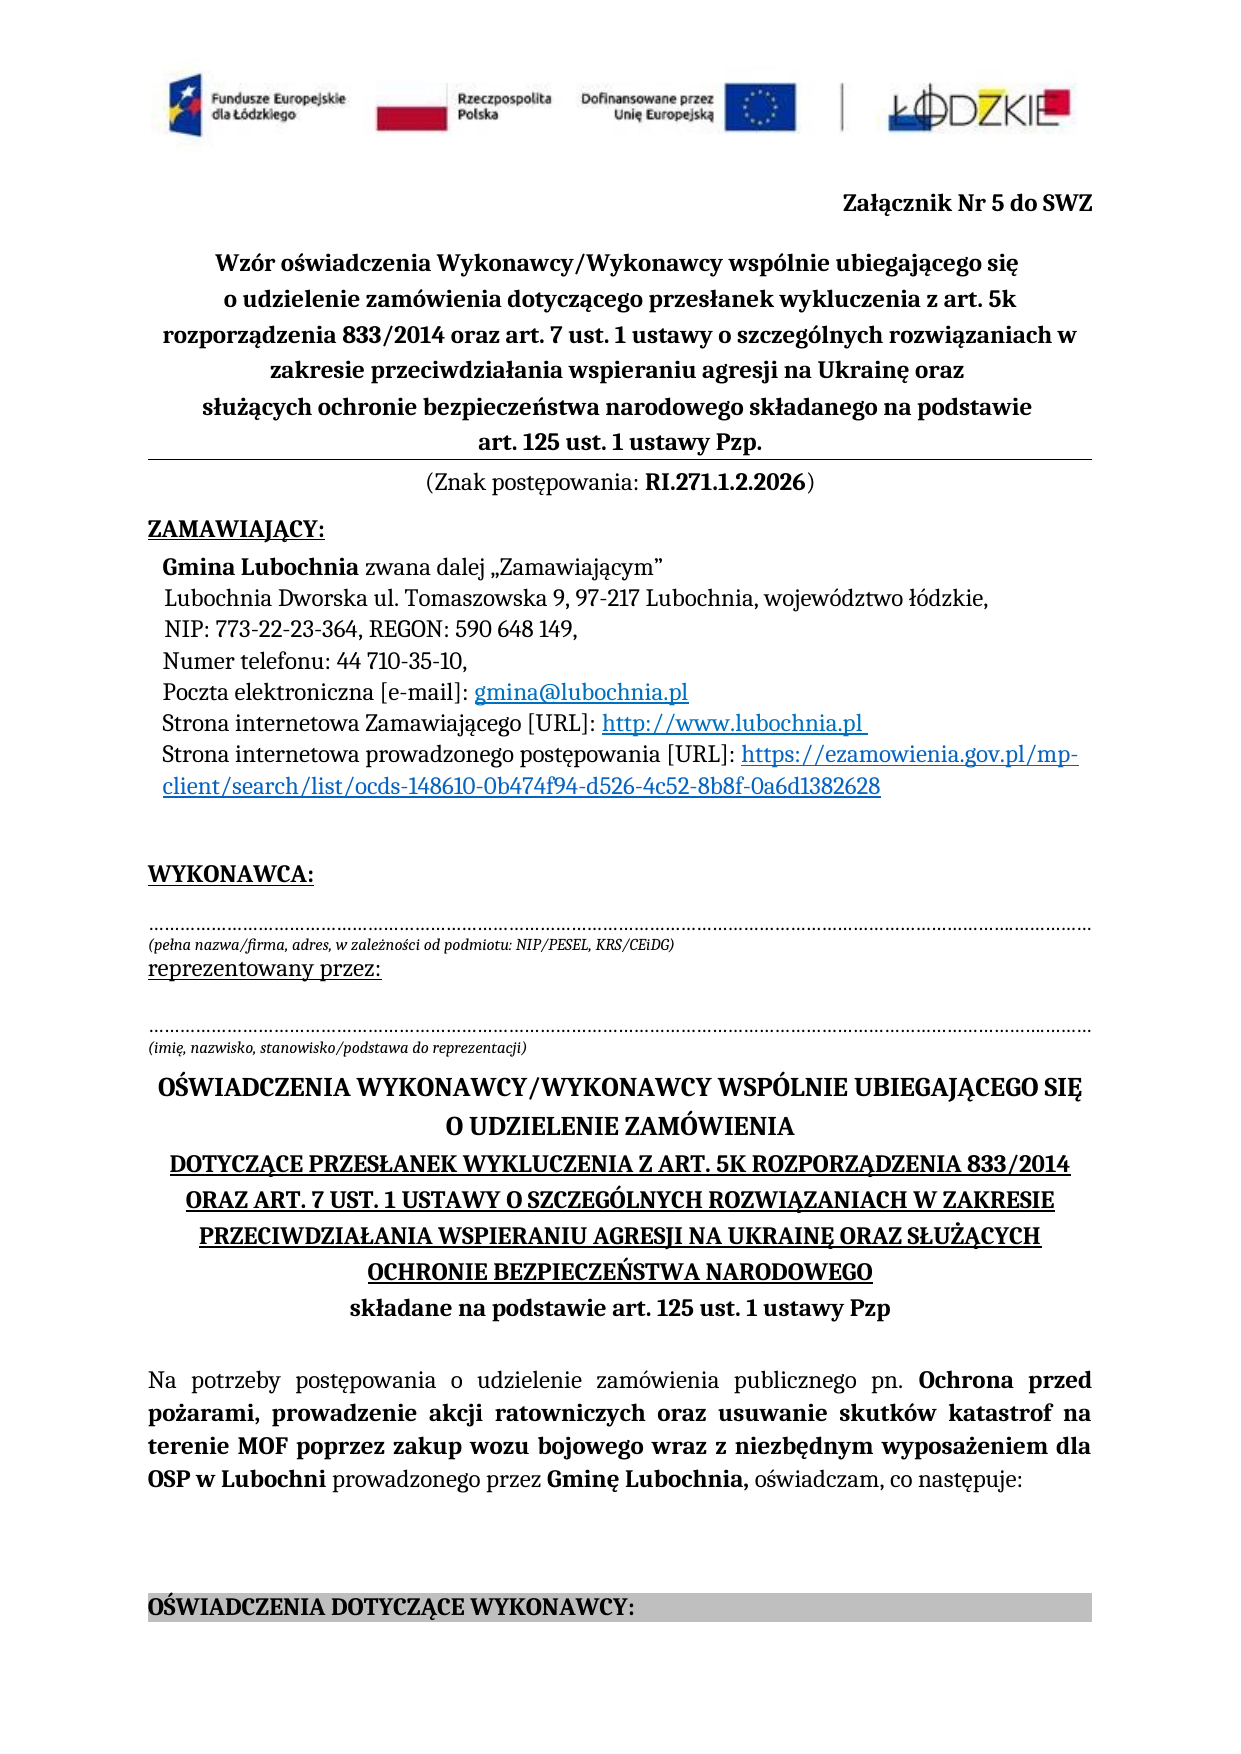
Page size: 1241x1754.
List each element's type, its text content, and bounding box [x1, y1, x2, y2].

text Poczta elektroniczna [e-mail]: gmina@lubochnia.pl [162, 675, 1092, 707]
text Na potrzeby postępowania o udzielenie zamówienia publicznego pn. Ochrona przed pożarami, prowadzenie akcji ratowniczych oraz usuwanie skutków katastrof na terenie MOF poprzez zakup wozu bojowego wraz z niezbędnym wyposażeniem dla OSP w Lubochni prowadzonego przez Gminę Lubochnia, oświadczam, co następuje: [148, 1366, 1092, 1493]
text (imię, nazwisko, stanowisko/podstawa do reprezentacji) [148, 1038, 1092, 1057]
text Strona internetowa Zamawiającego [URL]: http://www.lubochnia.pl [162, 707, 1092, 738]
text (Znak postępowania: RI.271.1.2.2026) [148, 467, 1092, 496]
text NIP: 773-22-23-364, REGON: 590 648 149, [148, 613, 1092, 644]
text ………………………………………………………………………………………………………………………………………………….…………… [148, 911, 1092, 935]
text Gmina Lubochnia zwana dalej „Zamawiającym” [162, 550, 1092, 582]
text DOTYCZĄCE PRZESŁANEK WYKLUCZENIA Z ART. 5K ROZPORZĄDZENIA 833/2014 ORAZ ART. 7 UST. 1 USTAWY o szczególnych rozwiązaniach w zakresie przeciwdziałania wspieraniu agresji na Ukrainę oraz służących ochronie bezpieczeństwa narodowego [148, 1150, 1092, 1286]
text (pełna nazwa/firma, adres, w zależności od podmiotu: NIP/PESEL, KRS/CEiDG) [148, 935, 1092, 954]
text ZAMAWIAJĄCY: [148, 514, 1092, 543]
text Załącznik Nr 5 do SWZ [148, 189, 1092, 217]
picture [151, 59, 1089, 153]
text Strona internetowa prowadzonego postępowania [URL]: https://ezamowienia.gov.pl/mp-client/search/list/ocds-148610-0b474f94-d526-4c52-8b8f-0a6d1382628 [162, 738, 1092, 800]
text OŚWIADCZENIA WYKONAWCY/WYKONAWCY WSPÓLNIE UBIEGAJĄCEGO SIĘ O UDZIELENIE ZAMÓWIENIA [148, 1072, 1092, 1142]
text Lubochnia Dworska ul. Tomaszowska 9, 97-217 Lubochnia, województwo łódzkie, [148, 582, 1092, 613]
text reprezentowany przez: [148, 954, 1092, 983]
text WYKONAWCA: [148, 860, 1092, 889]
text ……………………………………………………………………………………………………………………………………………………….……… [148, 1014, 1092, 1038]
text Wzór oświadczenia Wykonawcy/Wykonawcy wspólnie ubiegającego się o udzielenie zamówienia dotyczącego przesłanek wykluczenia z art. 5k rozporządzenia 833/2014 oraz art. 7 ust. 1 ustawy o szczególnych rozwiązaniach w zakresie przeciwdziałania wspieraniu agresji na Ukrainę oraz służących ochronie bezpieczeństwa narodowego składanego na podstawie art. 125 ust. 1 ustawy Pzp. [148, 249, 1092, 459]
text składane na podstawie art. 125 ust. 1 ustawy Pzp [148, 1294, 1092, 1322]
text OŚWIADCZENIA DOTYCZĄCE WYKONAWCY: [148, 1593, 1092, 1622]
text Numer telefonu: 44 710-35-10, [162, 644, 1092, 675]
